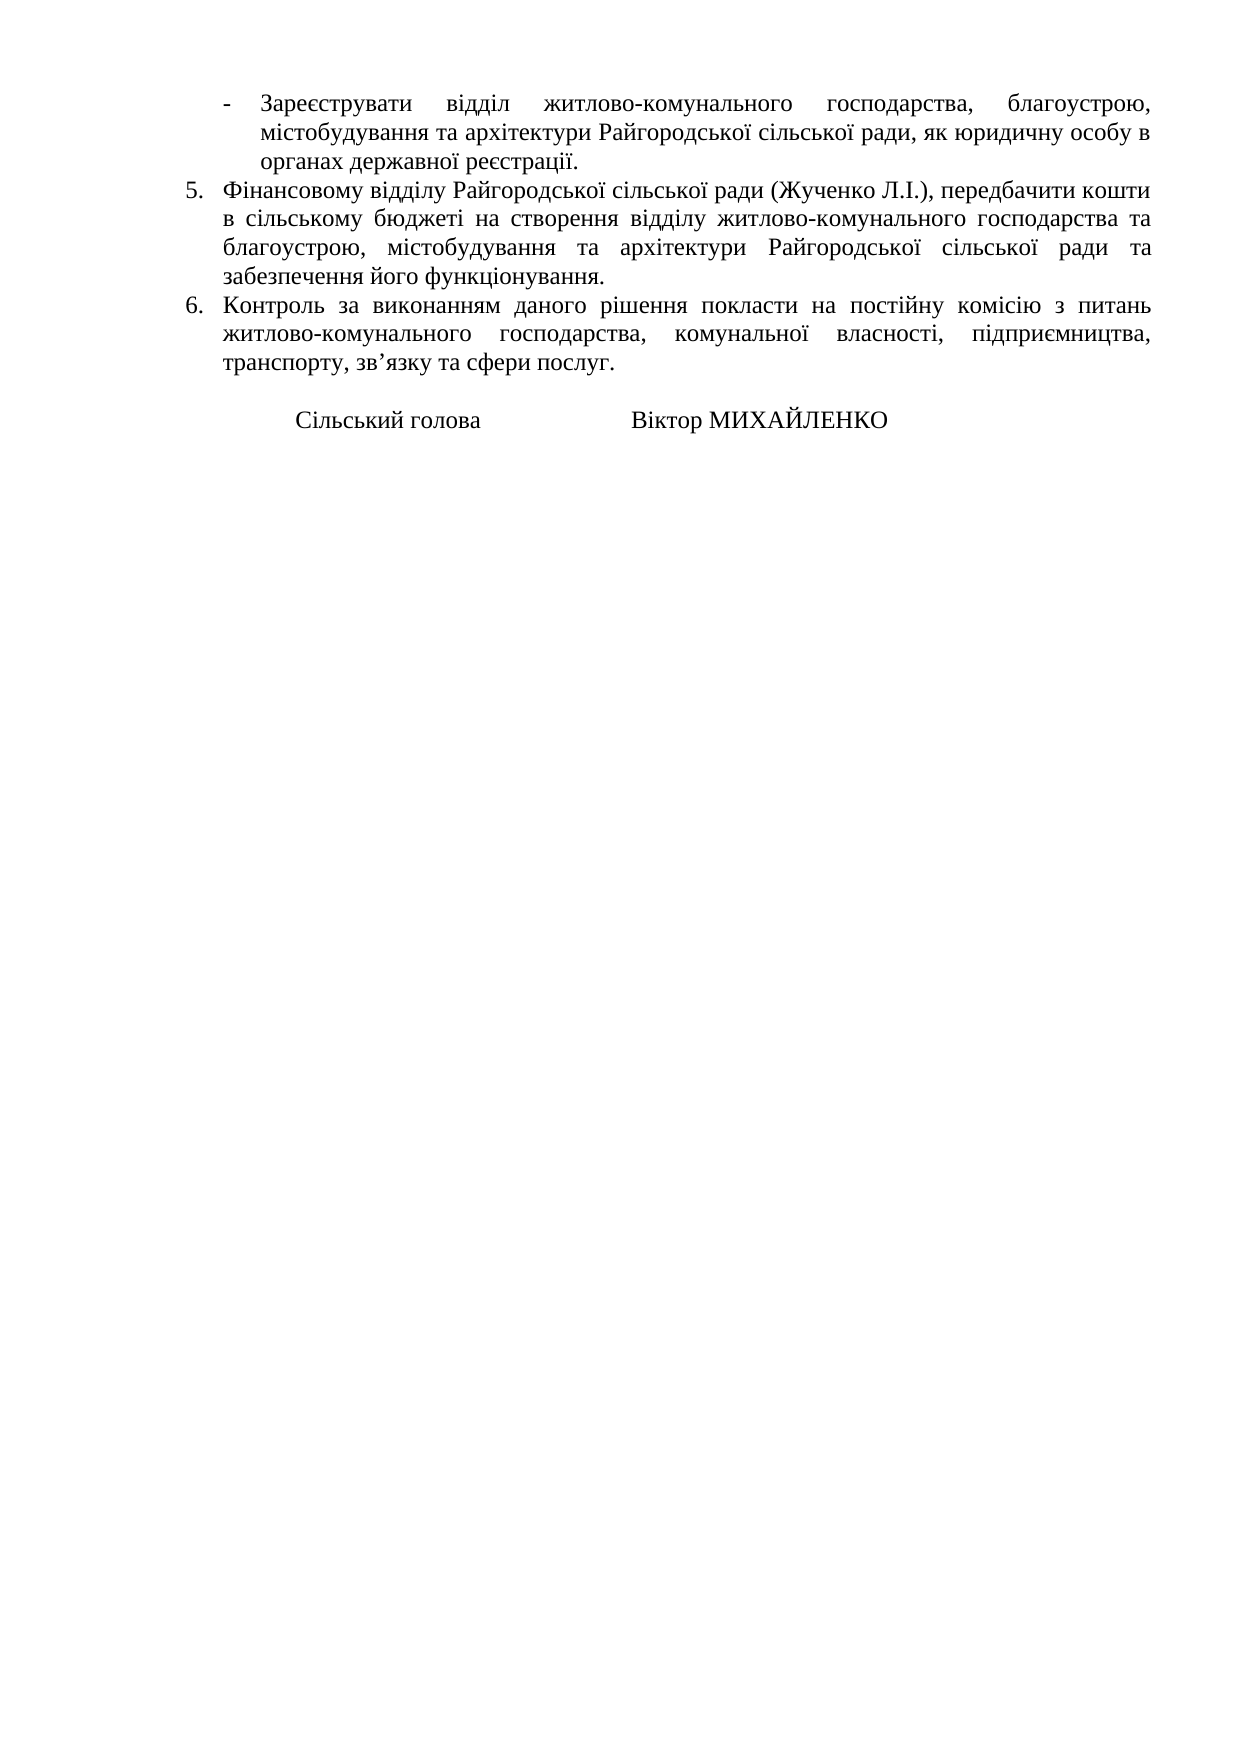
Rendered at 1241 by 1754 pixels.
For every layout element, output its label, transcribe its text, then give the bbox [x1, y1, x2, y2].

list Зареєструвати відділ житлово-комунального господарства, благоустрою, містобудування та архітектури Райгородської сільської ради, як юридичну особу в органах державної реєстрації. [223, 88, 1152, 175]
list Контроль за виконанням даного рішення покласти на постійну комісію з питань житлово-комунального господарства, комунальної власності, підприємництва, транспорту, зв’язку та сфери послуг. [185, 290, 1152, 376]
list Фінансовому відділу Райгородської сільської ради (Жученко Л.І.), передбачити кошти в сільському бюджеті на створення відділу житлово-комунального господарства та благоустрою, містобудування та архітектури Райгородської сільської ради та забезпечення його функціонування. [185, 175, 1152, 290]
text Сільський голова Віктор МИХАЙЛЕНКО [221, 405, 1152, 433]
